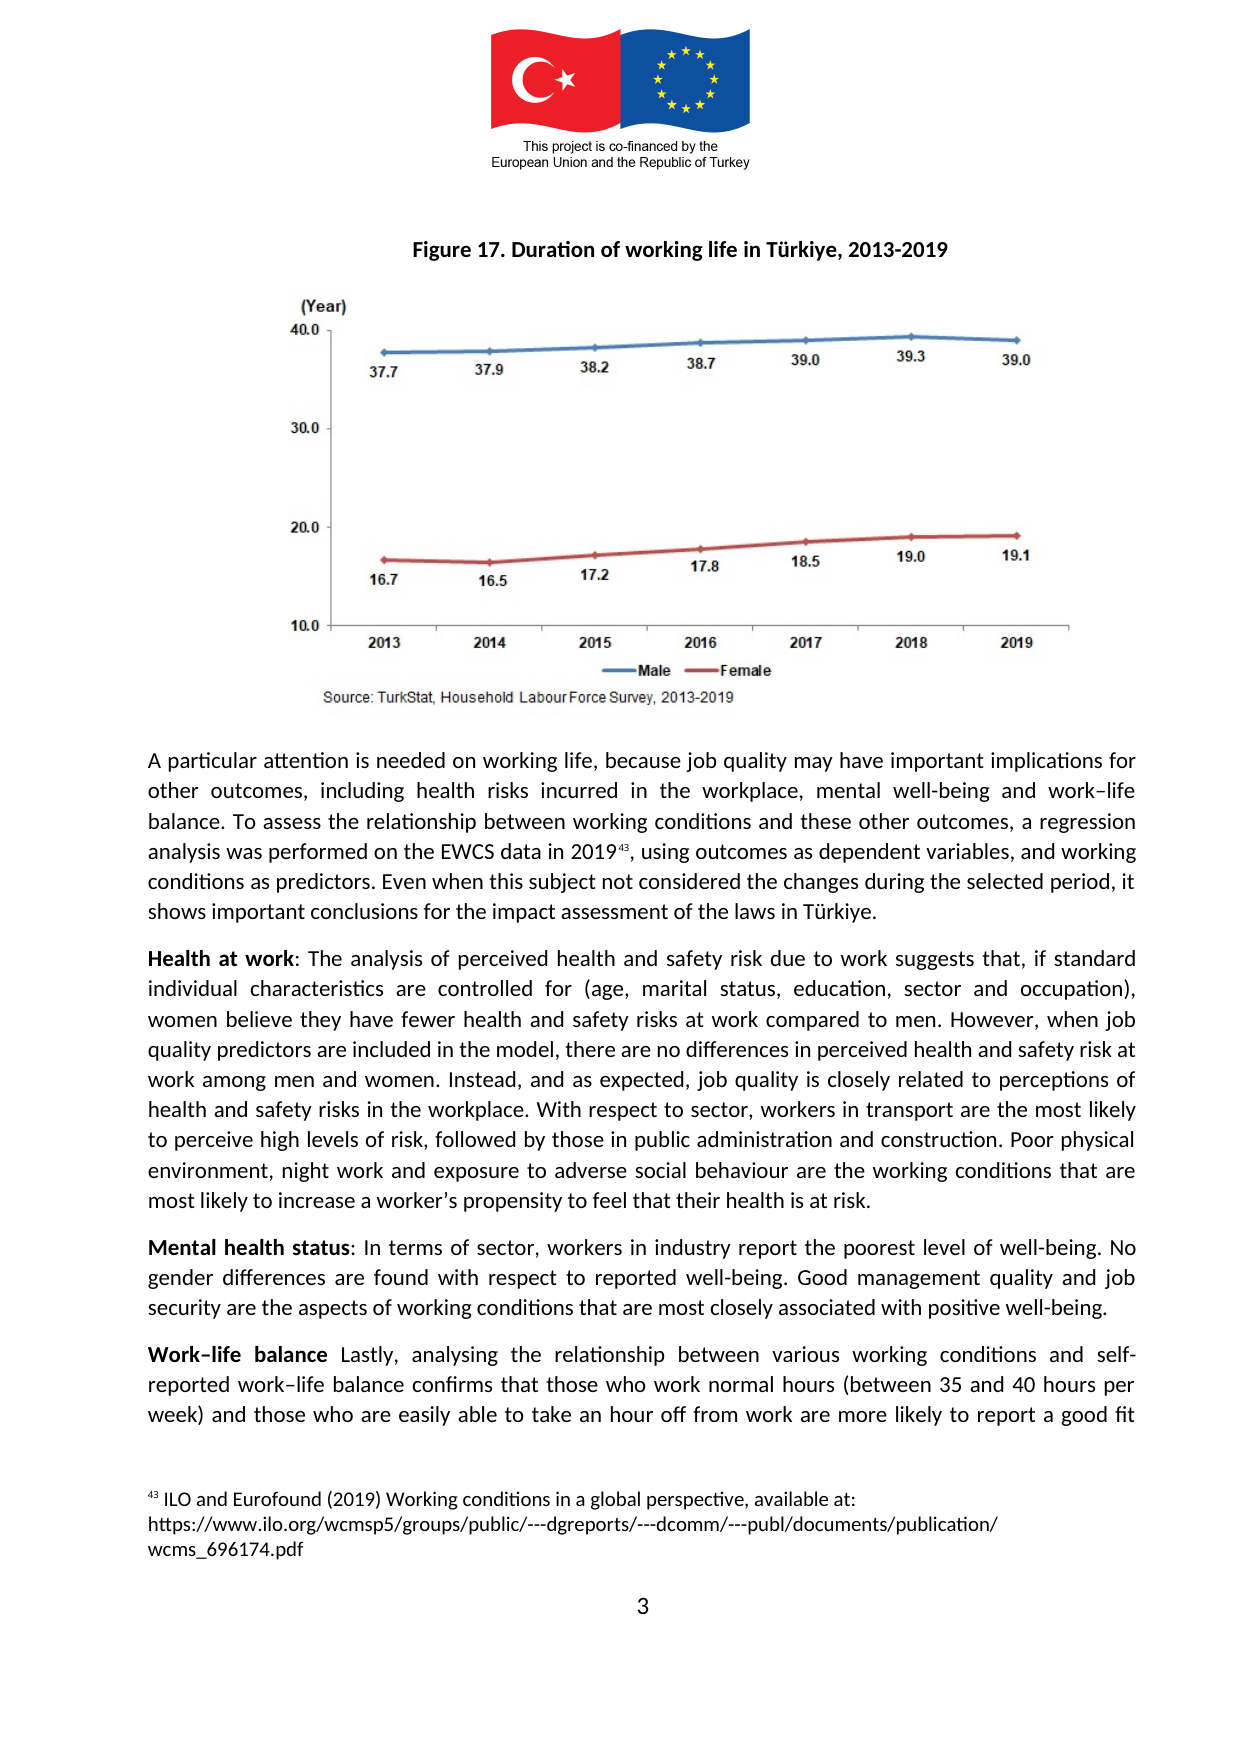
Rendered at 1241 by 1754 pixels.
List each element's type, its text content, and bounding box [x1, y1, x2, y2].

text Health at work: The analysis of perceived health and safety risk due to work suggests that, if standard individual characteristics are controlled for (age, marital status, education, sector and occupation), women believe they have fewer health and safety risks at work compared to men. However, when job quality predictors are included in the model, there are no differences in perceived health and safety risk at work among men and women. Instead, and as expected, job quality is closely related to perceptions of health and safety risks in the workplace. With respect to sector, workers in transport are the most likely to perceive high levels of risk, followed by those in public administration and construction. Poor physical environment, night work and exposure to adverse social behaviour are the working conditions that are most likely to increase a worker’s propensity to feel that their health is at risk. [148, 944, 1138, 1214]
text A particular attention is needed on working life, because job quality may have important implications for other outcomes, including health risks incurred in the workplace, mental well-being and work–life balance. To assess the relationship between working conditions and these other outcomes, a regression analysis was performed on the EWCS data in 2019, using outcomes as dependent variables, and working conditions as predictors. Even when this subject not considered the changes during the selected period, it shows important conclusions for the impact assessment of the laws in Türkiye. [148, 746, 1138, 926]
text Figure 17. Duration of working life in Türkiye, 2013-2019 [223, 235, 1138, 263]
picture [288, 290, 1072, 716]
text Mental health status: In terms of sector, workers in industry report the poorest level of well-being. No gender differences are found with respect to reported well-being. Good management quality and job security are the aspects of working conditions that are most closely associated with positive well-being. [148, 1233, 1138, 1321]
picture [88, 0, 1152, 207]
